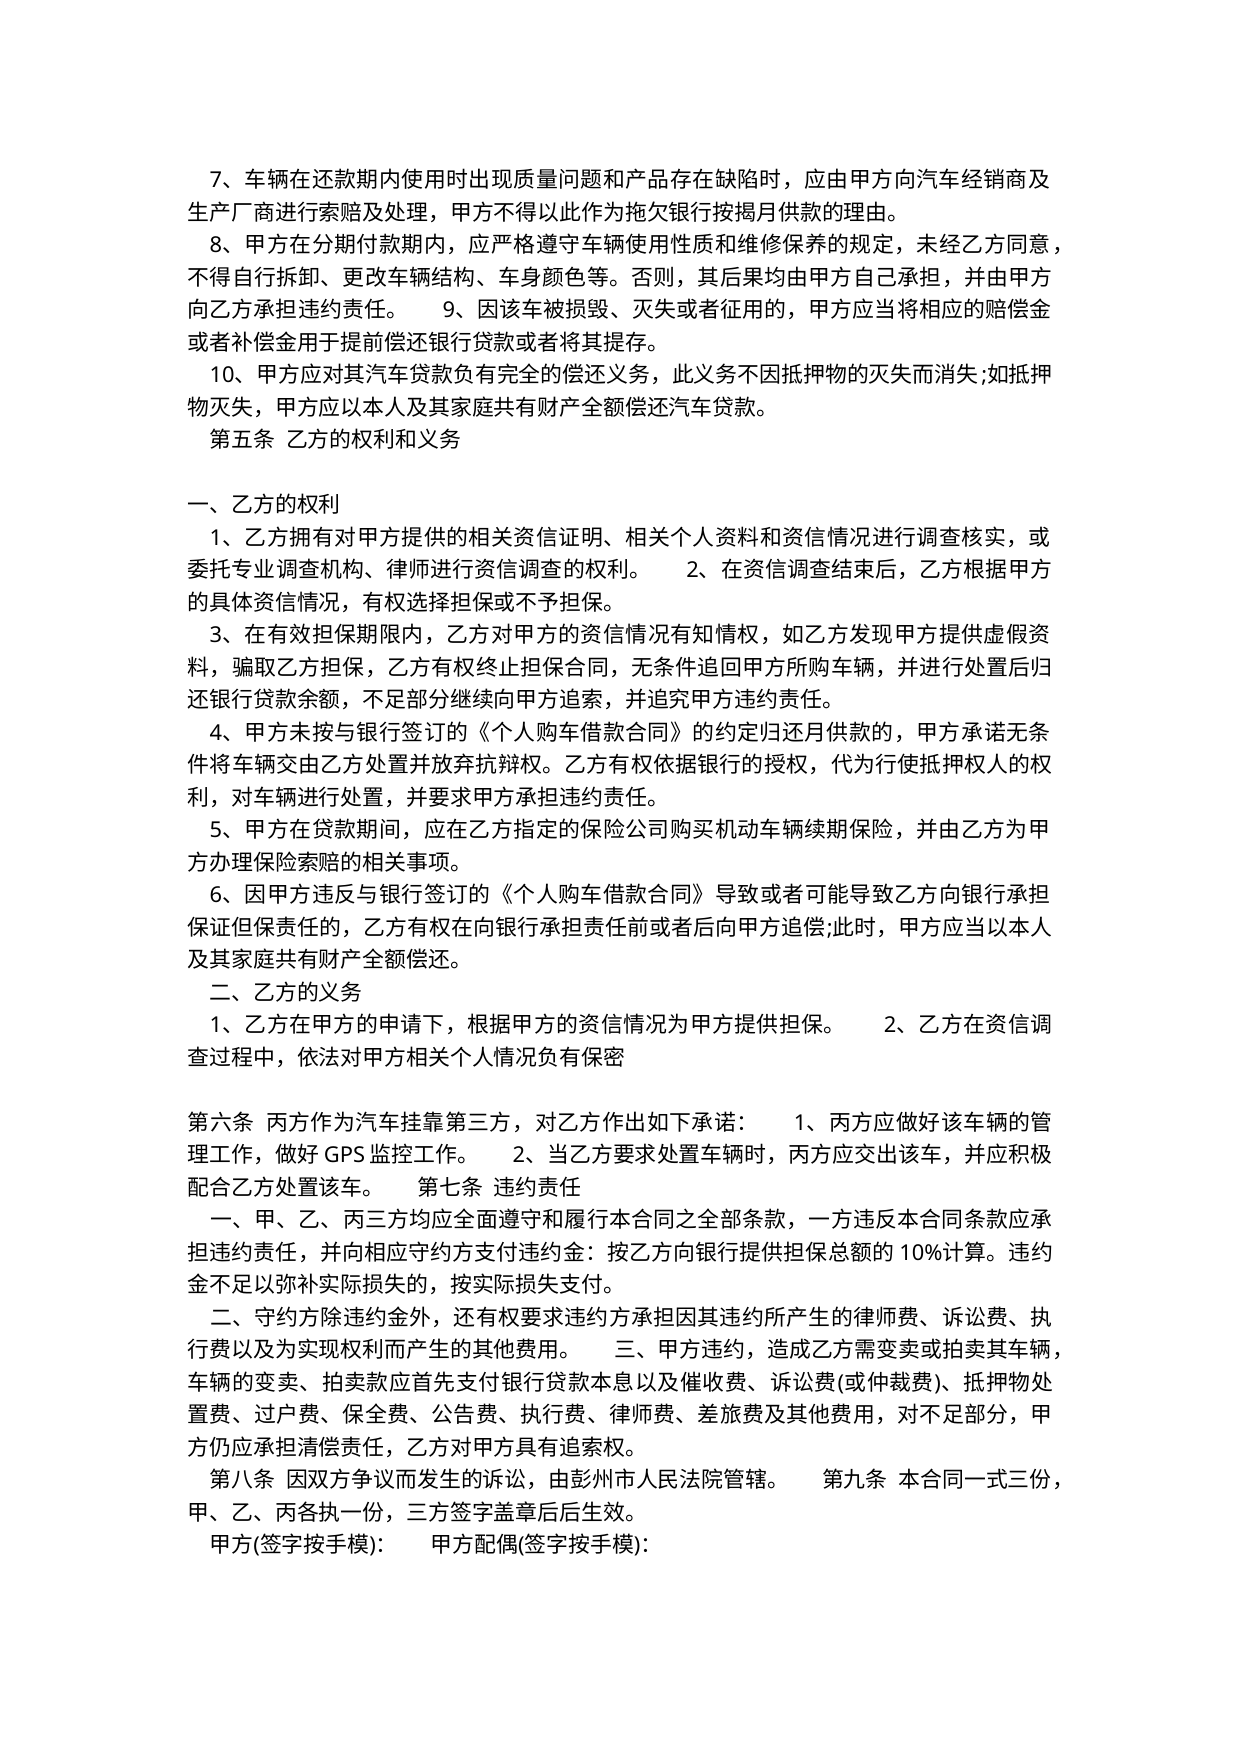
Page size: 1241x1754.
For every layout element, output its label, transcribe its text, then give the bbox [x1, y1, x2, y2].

text 第五条 乙方的权利和义务 [187, 422, 1053, 454]
text 4、甲方未按与银行签订的《个人购车借款合同》的约定归还月供款的，甲方承诺无条件将车辆交由乙方处置并放弃抗辩权。乙方有权依据银行的授权，代为行使抵押权人的权利，对车辆进行处置，并要求甲方承担违约责任。 [187, 714, 1053, 812]
text 7、车辆在还款期内使用时出现质量问题和产品存在缺陷时，应由甲方向汽车经销商及生产厂商进行索赔及处理，甲方不得以此作为拖欠银行按揭月供款的理由。 [187, 162, 1053, 227]
text 二、乙方的义务 [187, 974, 1053, 1007]
text 10、甲方应对其汽车贷款负有完全的偿还义务，此义务不因抵押物的灭失而消失;如抵押物灭失，甲方应以本人及其家庭共有财产全额偿还汽车贷款。 [187, 357, 1053, 422]
text 第六条 丙方作为汽车挂靠第三方，对乙方作出如下承诺： 1、丙方应做好该车辆的管理工作，做好GPS监控工作。 2、当乙方要求处置车辆时，丙方应交出该车，并应积极配合乙方处置该车。 第七条 违约责任 [187, 1104, 1053, 1202]
text 甲方(签字按手模)： 甲方配偶(签字按手模)： [187, 1527, 1053, 1559]
text 1、乙方在甲方的申请下，根据甲方的资信情况为甲方提供担保。 2、乙方在资信调查过程中，依法对甲方相关个人情况负有保密 [187, 1007, 1053, 1072]
text 6、因甲方违反与银行签订的《个人购车借款合同》导致或者可能导致乙方向银行承担保证但保责任的，乙方有权在向银行承担责任前或者后向甲方追偿;此时，甲方应当以本人及其家庭共有财产全额偿还。 [187, 877, 1053, 974]
text 8、甲方在分期付款期内，应严格遵守车辆使用性质和维修保养的规定，未经乙方同意，不得自行拆卸、更改车辆结构、车身颜色等。否则，其后果均由甲方自己承担，并由甲方向乙方承担违约责任。 9、因该车被损毁、灭失或者征用的，甲方应当将相应的赔偿金或者补偿金用于提前偿还银行贷款或者将其提存。 [187, 227, 1053, 357]
text 一、甲、乙、丙三方均应全面遵守和履行本合同之全部条款，一方违反本合同条款应承担违约责任，并向相应守约方支付违约金：按乙方向银行提供担保总额的10%计算。违约金不足以弥补实际损失的，按实际损失支付。 [187, 1202, 1053, 1299]
text 5、甲方在贷款期间，应在乙方指定的保险公司购买机动车辆续期保险，并由乙方为甲方办理保险索赔的相关事项。 [187, 812, 1053, 877]
text 3、在有效担保期限内，乙方对甲方的资信情况有知情权，如乙方发现甲方提供虚假资料，骗取乙方担保，乙方有权终止担保合同，无条件追回甲方所购车辆，并进行处置后归还银行贷款余额，不足部分继续向甲方追索，并追究甲方违约责任。 [187, 617, 1053, 714]
text 一、乙方的权利 [187, 487, 1053, 519]
text 二、守约方除违约金外，还有权要求违约方承担因其违约所产生的律师费、诉讼费、执行费以及为实现权利而产生的其他费用。 三、甲方违约，造成乙方需变卖或拍卖其车辆，车辆的变卖、拍卖款应首先支付银行贷款本息以及催收费、诉讼费(或仲裁费)、抵押物处置费、过户费、保全费、公告费、执行费、律师费、差旅费及其他费用，对不足部分，甲方仍应承担清偿责任，乙方对甲方具有追索权。 [187, 1299, 1053, 1462]
text 1、乙方拥有对甲方提供的相关资信证明、相关个人资料和资信情况进行调查核实，或委托专业调查机构、律师进行资信调查的权利。 2、在资信调查结束后，乙方根据甲方的具体资信情况，有权选择担保或不予担保。 [187, 519, 1053, 617]
text 第八条 因双方争议而发生的诉讼，由彭州市人民法院管辖。 第九条 本合同一式三份，甲、乙、丙各执一份，三方签字盖章后后生效。 [187, 1462, 1053, 1527]
